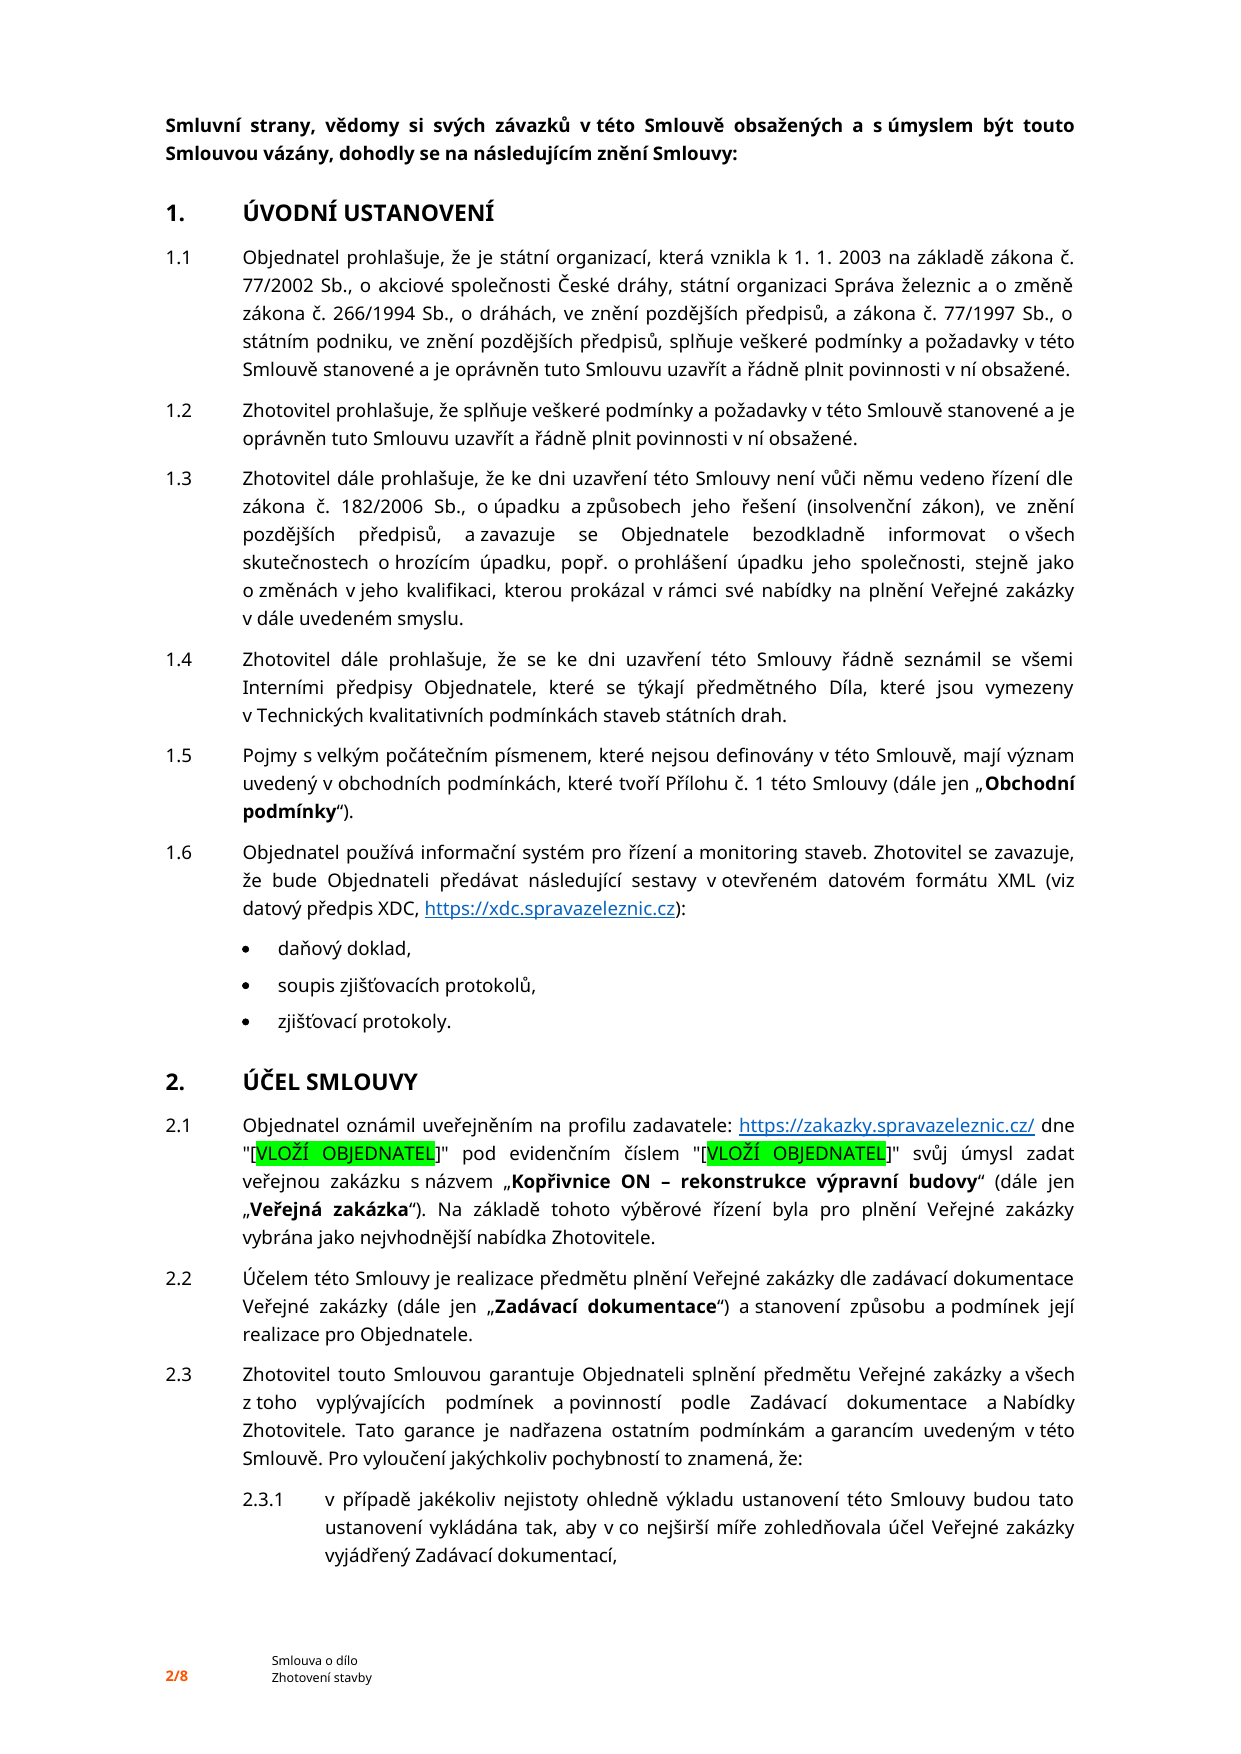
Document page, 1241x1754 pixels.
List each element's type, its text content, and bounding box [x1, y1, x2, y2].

text Zhotovitel touto Smlouvou garantuje Objednateli splnění předmětu Veřejné zakázky a všech z toho vyplývajících podmínek a povinností podle Zadávací dokumentace a Nabídky Zhotovitele. Tato garance je nadřazena ostatním podmínkám a garancím uvedeným v této Smlouvě. Pro vyloučení jakýchkoliv pochybností to znamená, že: [165, 1362, 1075, 1471]
text Účelem této Smlouvy je realizace předmětu plnění Veřejné zakázky dle zadávací dokumentace Veřejné zakázky (dále jen „Zadávací dokumentace“) a stanovení způsobu a podmínek její realizace pro Objednatele. [165, 1265, 1075, 1347]
text Smluvní strany, vědomy si svých závazků v této Smlouvě obsažených a s úmyslem být touto Smlouvou vázány, dohodly se na následujícím znění Smlouvy: [165, 112, 1075, 166]
text ÚČEL SMLOUVY [165, 1066, 1075, 1097]
text Zhotovitel dále prohlašuje, že ke dni uzavření této Smlouvy není vůči němu vedeno řízení dle zákona č. 182/2006 Sb., o úpadku a způsobech jeho řešení (insolvenční zákon), ve znění pozdějších předpisů, a zavazuje se Objednatele bezodkladně informovat o všech skutečnostech o hrozícím úpadku, popř. o prohlášení úpadku jeho společnosti, stejně jako o změnách v jeho kvalifikaci, kterou prokázal v rámci své nabídky na plnění Veřejné zakázky v dále uvedeném smyslu. [165, 465, 1075, 631]
text zjišťovací protokoly. [242, 1008, 1075, 1034]
text daňový doklad, [242, 936, 1075, 961]
text ÚVODNÍ USTANOVENÍ [165, 197, 1075, 229]
text Objednatel používá informační systém pro řízení a monitoring staveb. Zhotovitel se zavazuje, že bude Objednateli předávat následující sestavy v otevřeném datovém formátu XML (viz datový předpis XDC, https://xdc.spravazeleznic.cz): [165, 839, 1075, 921]
text Objednatel oznámil uveřejněním na profilu zadavatele: https://zakazky.spravazeleznic.cz/ dne "[VLOŽÍ OBJEDNATEL]" pod evidenčním číslem "[VLOŽÍ OBJEDNATEL]" svůj úmysl zadat veřejnou zakázku s názvem „Kopřivnice ON – rekonstrukce výpravní budovy“ (dále jen „Veřejná zakázka“). Na základě tohoto výběrové řízení byla pro plnění Veřejné zakázky vybrána jako nejvhodnější nabídka Zhotovitele. [165, 1112, 1075, 1250]
text soupis zjišťovacích protokolů, [242, 972, 1075, 998]
text v případě jakékoliv nejistoty ohledně výkladu ustanovení této Smlouvy budou tato ustanovení vykládána tak, aby v co nejširší míře zohledňovala účel Veřejné zakázky vyjádřený Zadávací dokumentací, [242, 1486, 1075, 1568]
text Zhotovitel dále prohlašuje, že se ke dni uzavření této Smlouvy řádně seznámil se všemi Interními předpisy Objednatele, které se týkají předmětného Díla, které jsou vymezeny v Technických kvalitativních podmínkách staveb státních drah. [165, 646, 1075, 728]
text Pojmy s velkým počátečním písmenem, které nejsou definovány v této Smlouvě, mají význam uvedený v obchodních podmínkách, které tvoří Přílohu č. 1 této Smlouvy (dále jen „Obchodní podmínky“). [165, 743, 1075, 824]
text Zhotovitel prohlašuje, že splňuje veškeré podmínky a požadavky v této Smlouvě stanovené a je oprávněn tuto Smlouvu uzavřít a řádně plnit povinnosti v ní obsažené. [165, 397, 1075, 450]
text Objednatel prohlašuje, že je státní organizací, která vznikla k 1. 1. 2003 na základě zákona č. 77/2002 Sb., o akciové společnosti České dráhy, státní organizaci Správa železnic a o změně zákona č. 266/1994 Sb., o dráhách, ve znění pozdějších předpisů, a zákona č. 77/1997 Sb., o státním podniku, ve znění pozdějších předpisů, splňuje veškeré podmínky a požadavky v této Smlouvě stanovené a je oprávněn tuto Smlouvu uzavřít a řádně plnit povinnosti v ní obsažené. [165, 244, 1075, 382]
